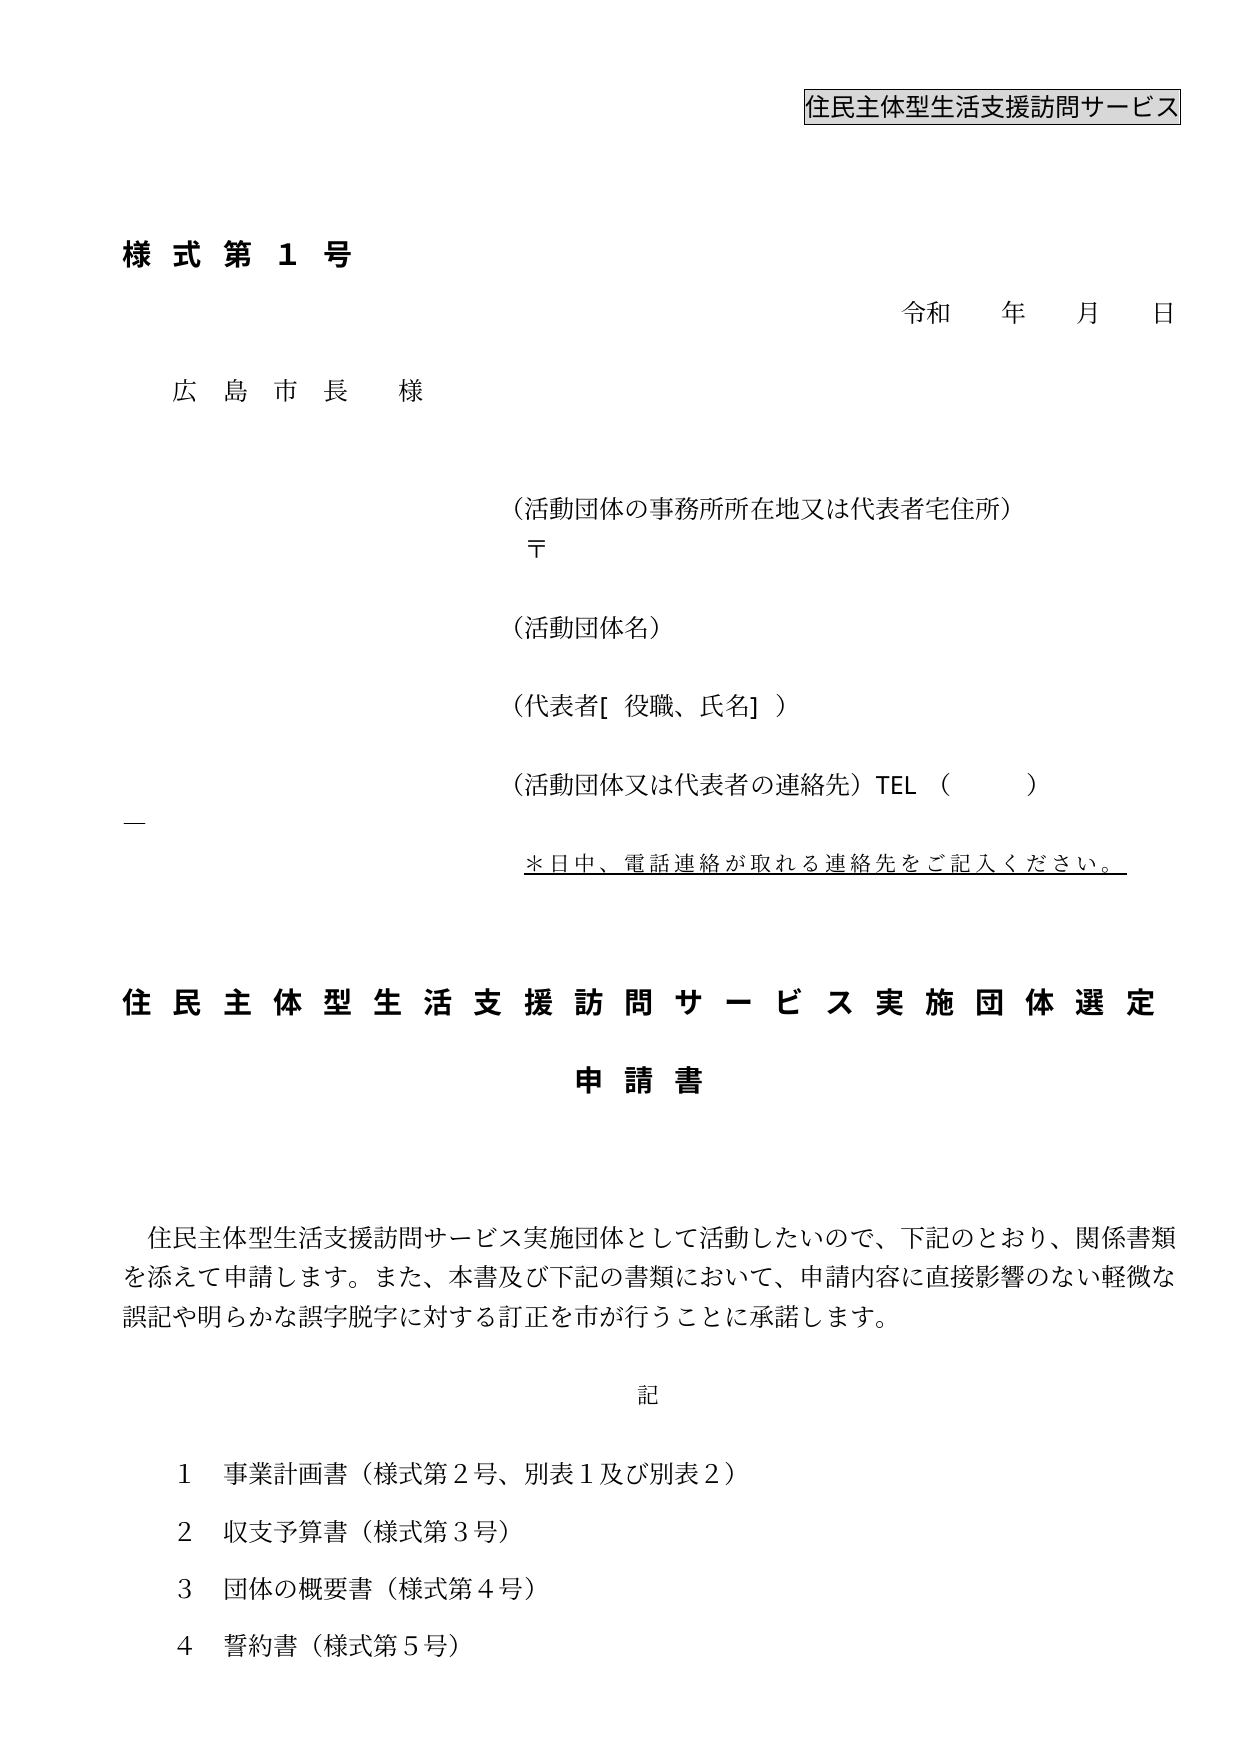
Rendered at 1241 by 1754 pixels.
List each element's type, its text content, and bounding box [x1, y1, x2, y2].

text ２ 収支予算書（様式第３号） [122, 1511, 1177, 1550]
text （活動団体又は代表者の連絡先）TEL（ ） — [122, 764, 1111, 843]
text （活動団体名） [122, 607, 1173, 646]
text 広 島 市 長 様 [122, 370, 1177, 410]
text １ 事業計画書（様式第２号、別表１及び別表２） [122, 1453, 1177, 1493]
text ４ 誓約書（様式第５号） [122, 1625, 1177, 1664]
text 住民主体型生活支援訪問サービス実施団体選定申請書 [122, 961, 1177, 1118]
text 様式第１号 [122, 213, 1177, 292]
text 令和 年 月 日 [122, 292, 1177, 331]
subtitle 記 [122, 1374, 1177, 1414]
text 〒 [122, 528, 1151, 567]
text ３ 団体の概要書（様式第４号） [122, 1568, 1177, 1607]
text ＊日中、電話連絡が取れる連絡先をご記入ください。 [122, 843, 1133, 882]
text （代表者[役職、氏名]） [122, 685, 1133, 725]
text （活動団体の事務所所在地又は代表者宅住所） [122, 488, 1151, 528]
text 住民主体型生活支援訪問サービス実施団体として活動したいので、下記のとおり、関係書類を添えて申請します。また、本書及び下記の書類において、申請内容に直接影響のない軽微な誤記や明らかな誤字脱字に対する訂正を市が行うことに承諾します。 [122, 1217, 1177, 1335]
